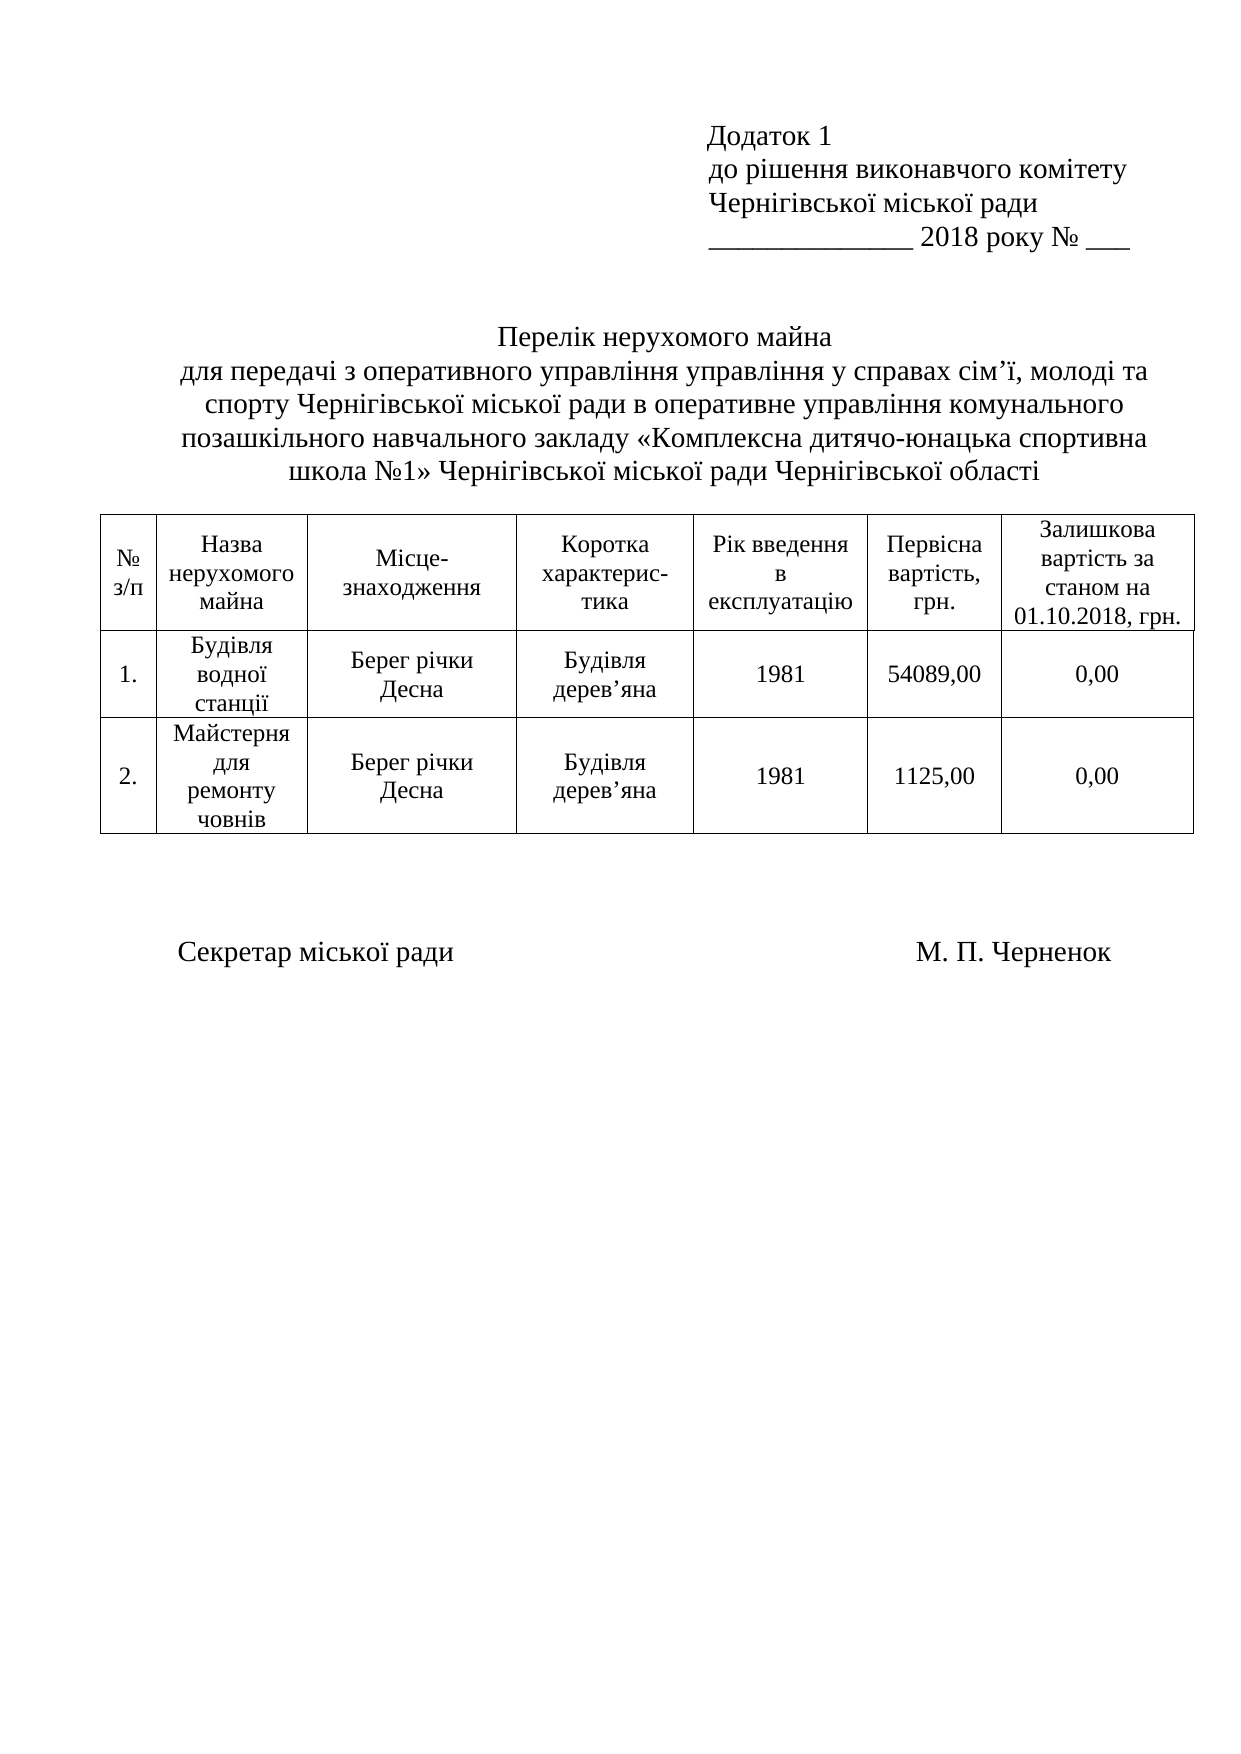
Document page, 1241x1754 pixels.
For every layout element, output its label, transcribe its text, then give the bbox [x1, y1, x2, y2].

table_header Назва нерухомого майна [157, 515, 307, 629]
table_cell 0,00 [1002, 631, 1193, 717]
text Перелік нерухомого майна [177, 319, 1152, 353]
table_cell Будівля дерев’яна [517, 631, 693, 717]
table_cell 1981 [694, 718, 867, 833]
table_cell Будівля водної станції [157, 631, 307, 717]
table_cell Берег річки Десна [308, 718, 516, 833]
text для передачі з оперативного управління управління у справах сім’ї, молоді та спорту Чернігівської міської ради в оперативне управління комунального позашкільного навчального закладу «Комплексна дитячо-юнацька спортивна школа №1» Чернігівської міської ради Чернігівської області [177, 353, 1152, 487]
table_cell 1981 [694, 631, 867, 717]
text Секретар міської ради М. П. Черненок [177, 934, 1152, 968]
table_cell 0,00 [1002, 718, 1193, 833]
table_cell 1. [101, 631, 156, 717]
text ______________ 2018 року № ___ [709, 219, 1152, 252]
table_cell Берег річки Десна [308, 631, 516, 717]
table_header Залишкова вартість за станом на 01.10.2018, грн. [1002, 515, 1194, 629]
table_header Рік введення в експлуатацію [694, 515, 867, 629]
table_header № з/п [101, 515, 156, 629]
table_cell 54089,00 [868, 631, 1001, 717]
text до рішення виконавчого комітету Чернігівської міської ради [709, 152, 1152, 219]
table_header Місце-знаходження [308, 515, 516, 629]
table_header Коротка характерис-тика [517, 515, 693, 629]
text Додаток 1 [177, 118, 1152, 152]
table_cell Майстерня для ремонту човнів [157, 718, 307, 833]
table_header Первісна вартість, грн. [868, 515, 1001, 629]
table_cell Будівля дерев’яна [517, 718, 693, 833]
table_cell 2. [101, 718, 156, 833]
table_cell 1125,00 [868, 718, 1001, 833]
